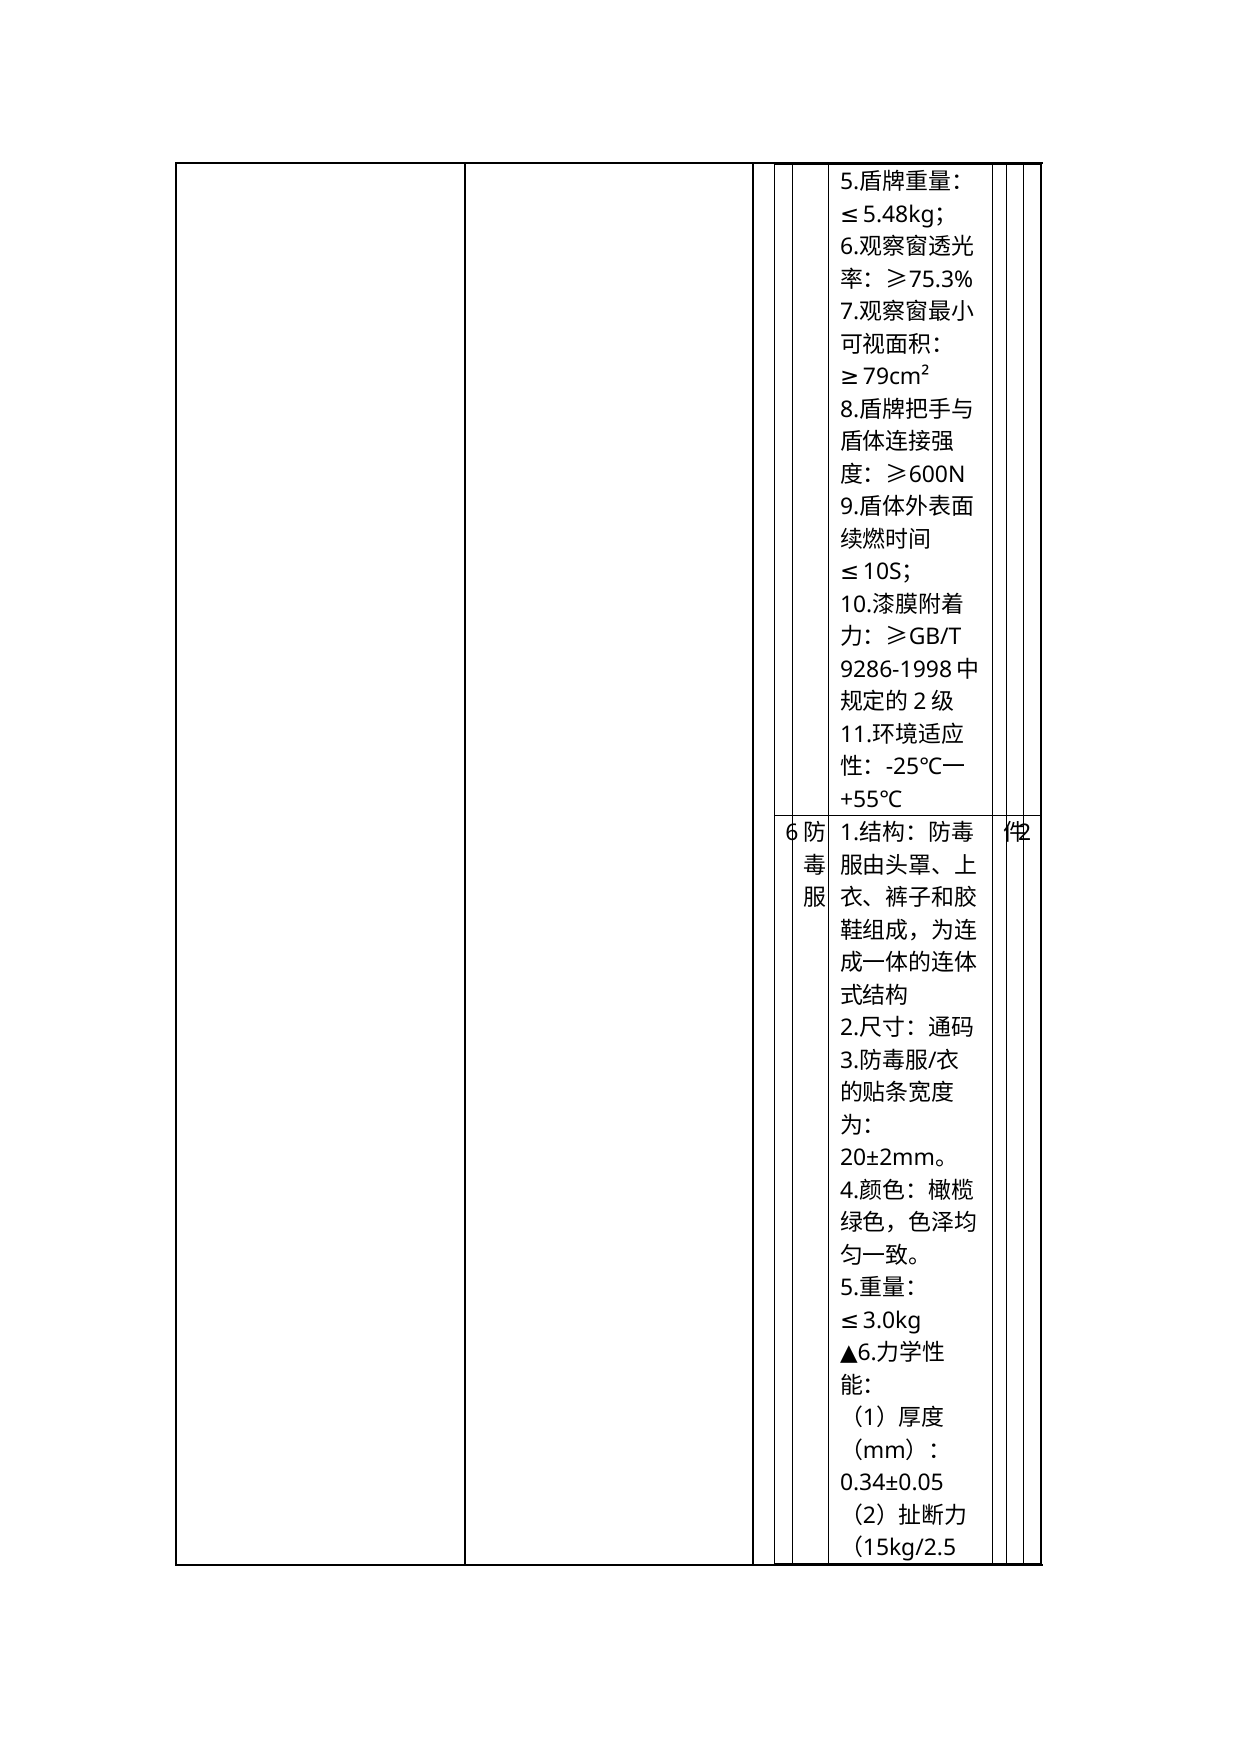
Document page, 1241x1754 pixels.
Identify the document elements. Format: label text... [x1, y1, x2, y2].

table_cell [1024, 165, 1040, 815]
table_cell [1024, 816, 1040, 1563]
table_cell [829, 165, 992, 815]
table_cell [829, 816, 992, 1563]
table_cell [775, 816, 792, 1563]
table_cell [754, 164, 774, 1564]
table_cell [775, 165, 792, 815]
table_cell [993, 165, 1006, 815]
table_cell [466, 164, 752, 1564]
table_cell 1 [177, 164, 464, 1564]
table_cell [1007, 816, 1023, 1563]
table_cell [793, 816, 828, 1563]
table_cell [793, 165, 828, 815]
table_cell [993, 816, 1006, 1563]
table_cell [1007, 165, 1023, 815]
